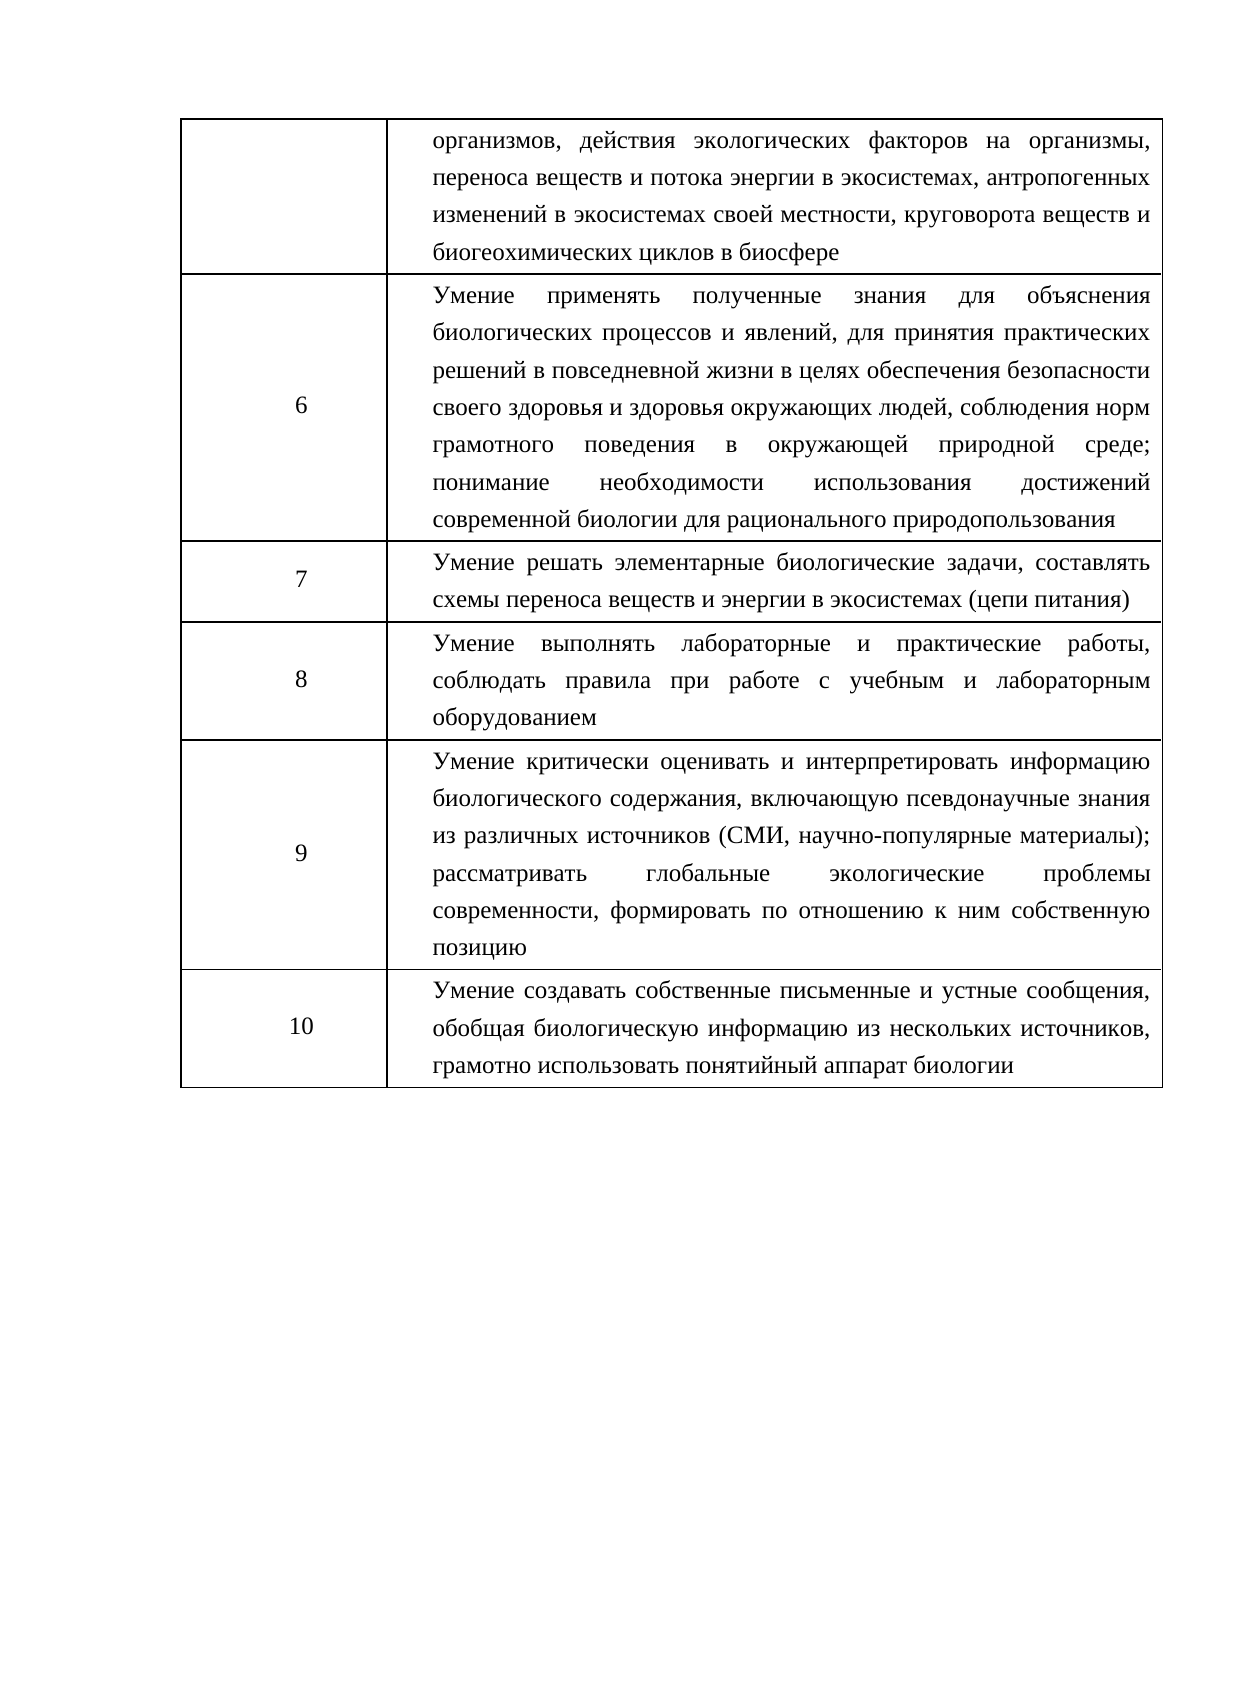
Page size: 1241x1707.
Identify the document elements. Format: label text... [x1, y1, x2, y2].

table_cell 10 [182, 970, 386, 1087]
table_cell Умение критически оценивать и интерпретировать информацию биологического содержания, включающую псевдонаучные знания из различных источников (СМИ, научно-популярные материалы); рассматривать глобальные экологические проблемы современности, формировать по отношению к ним собственную позицию [388, 739, 1162, 969]
table_cell Умение создавать собственные письменные и устные сообщения, обобщая биологическую информацию из нескольких источников, грамотно использовать понятийный аппарат биологии [388, 969, 1162, 1087]
table_cell Умение применять полученные знания для объяснения биологических процессов и явлений, для принятия практических решений в повседневной жизни в целях обеспечения безопасности своего здоровья и здоровья окружающих людей, соблюдения норм грамотного поведения в окружающей природной среде; понимание необходимости использования достижений современной биологии для рационального природопользования [388, 273, 1162, 540]
table_cell 7 [182, 542, 386, 621]
table_cell 5 [182, 120, 386, 273]
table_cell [388, 120, 1162, 273]
table_cell 9 [182, 741, 386, 969]
table_cell 8 [182, 623, 386, 739]
table_cell Умение решать элементарные биологические задачи, составлять схемы переноса веществ и энергии в экосистемах (цепи питания) [388, 540, 1162, 621]
table_cell 6 [182, 275, 386, 540]
table_cell Умение выполнять лабораторные и практические работы, соблюдать правила при работе с учебным и лабораторным оборудованием [388, 621, 1162, 739]
